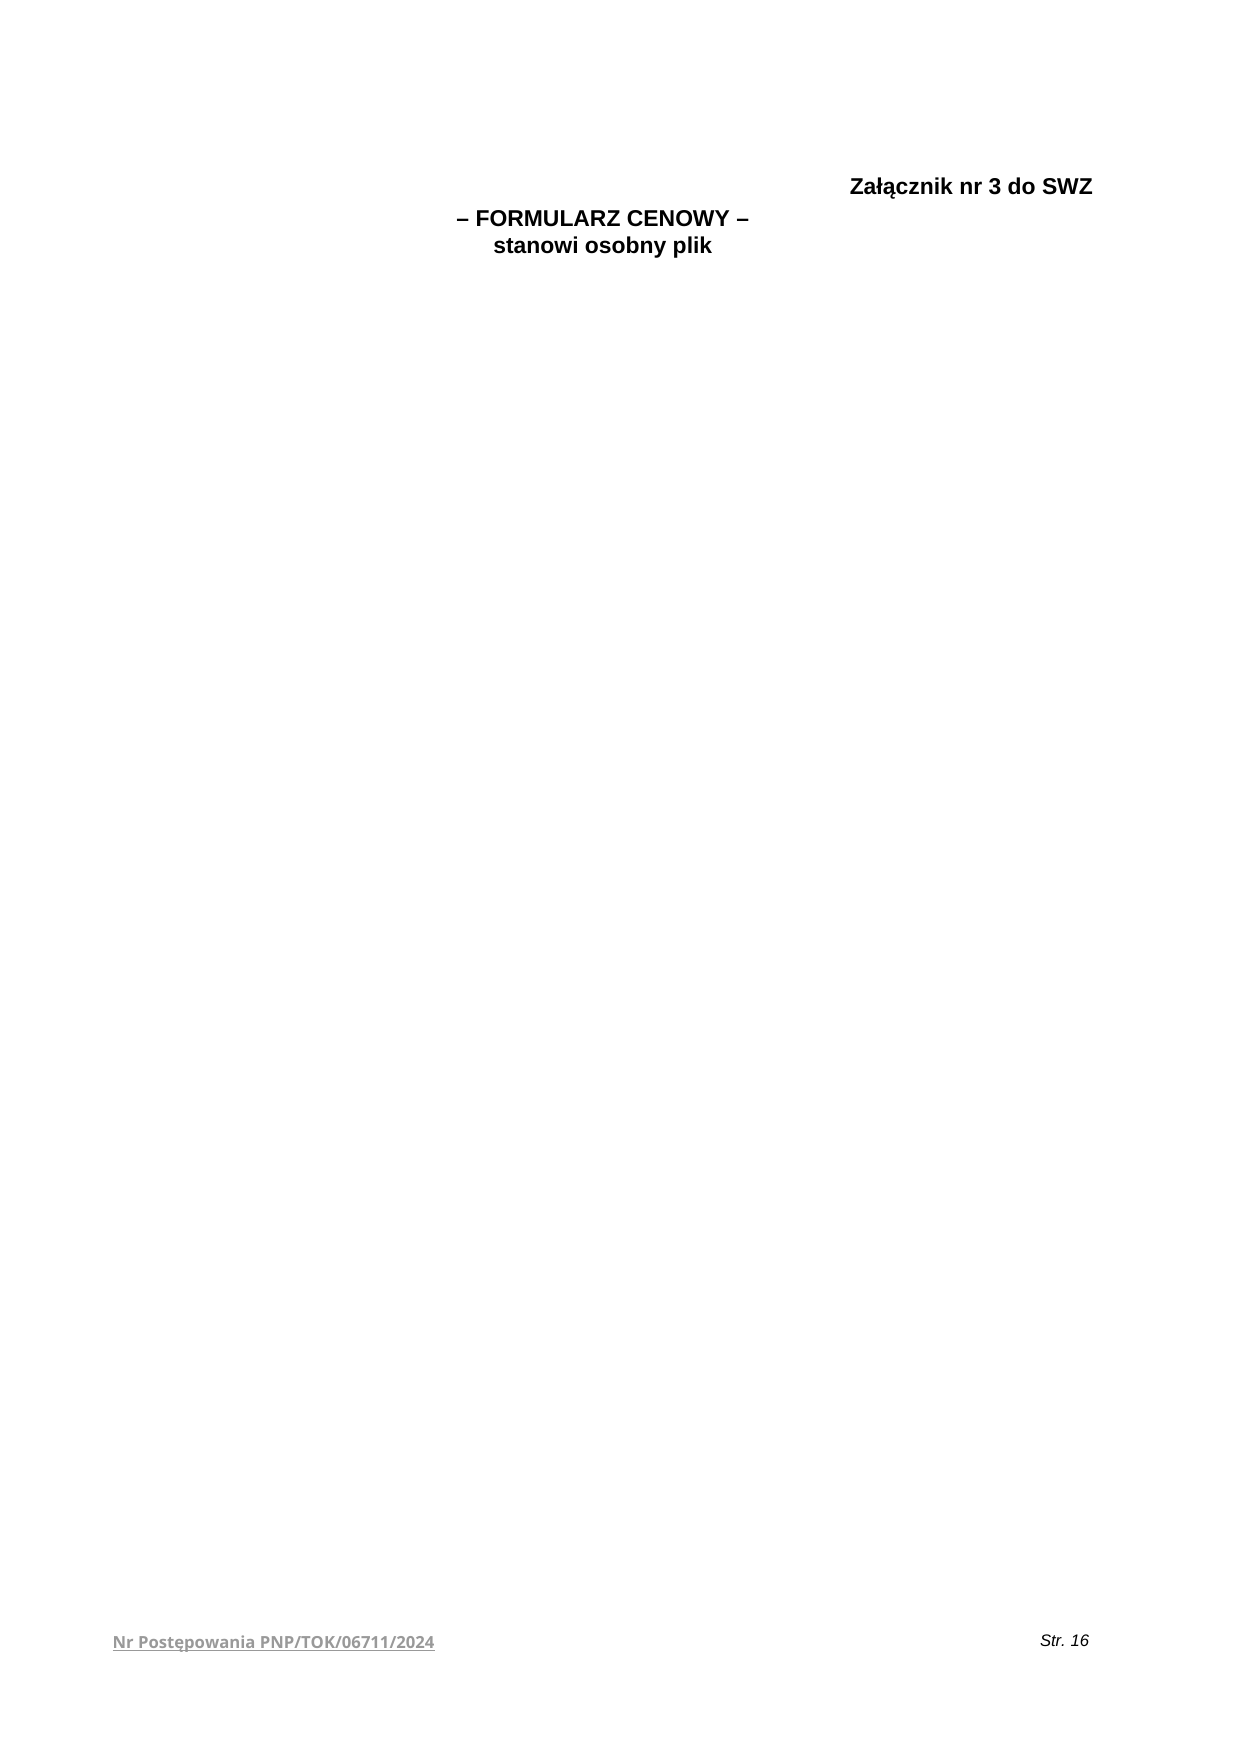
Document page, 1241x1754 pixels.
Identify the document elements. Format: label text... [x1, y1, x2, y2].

text – FORMULARZ CENOWY – [112, 205, 1093, 232]
text stanowi osobny plik [112, 232, 1093, 258]
subtitle Załącznik nr 3 do SWZ [112, 173, 1093, 199]
